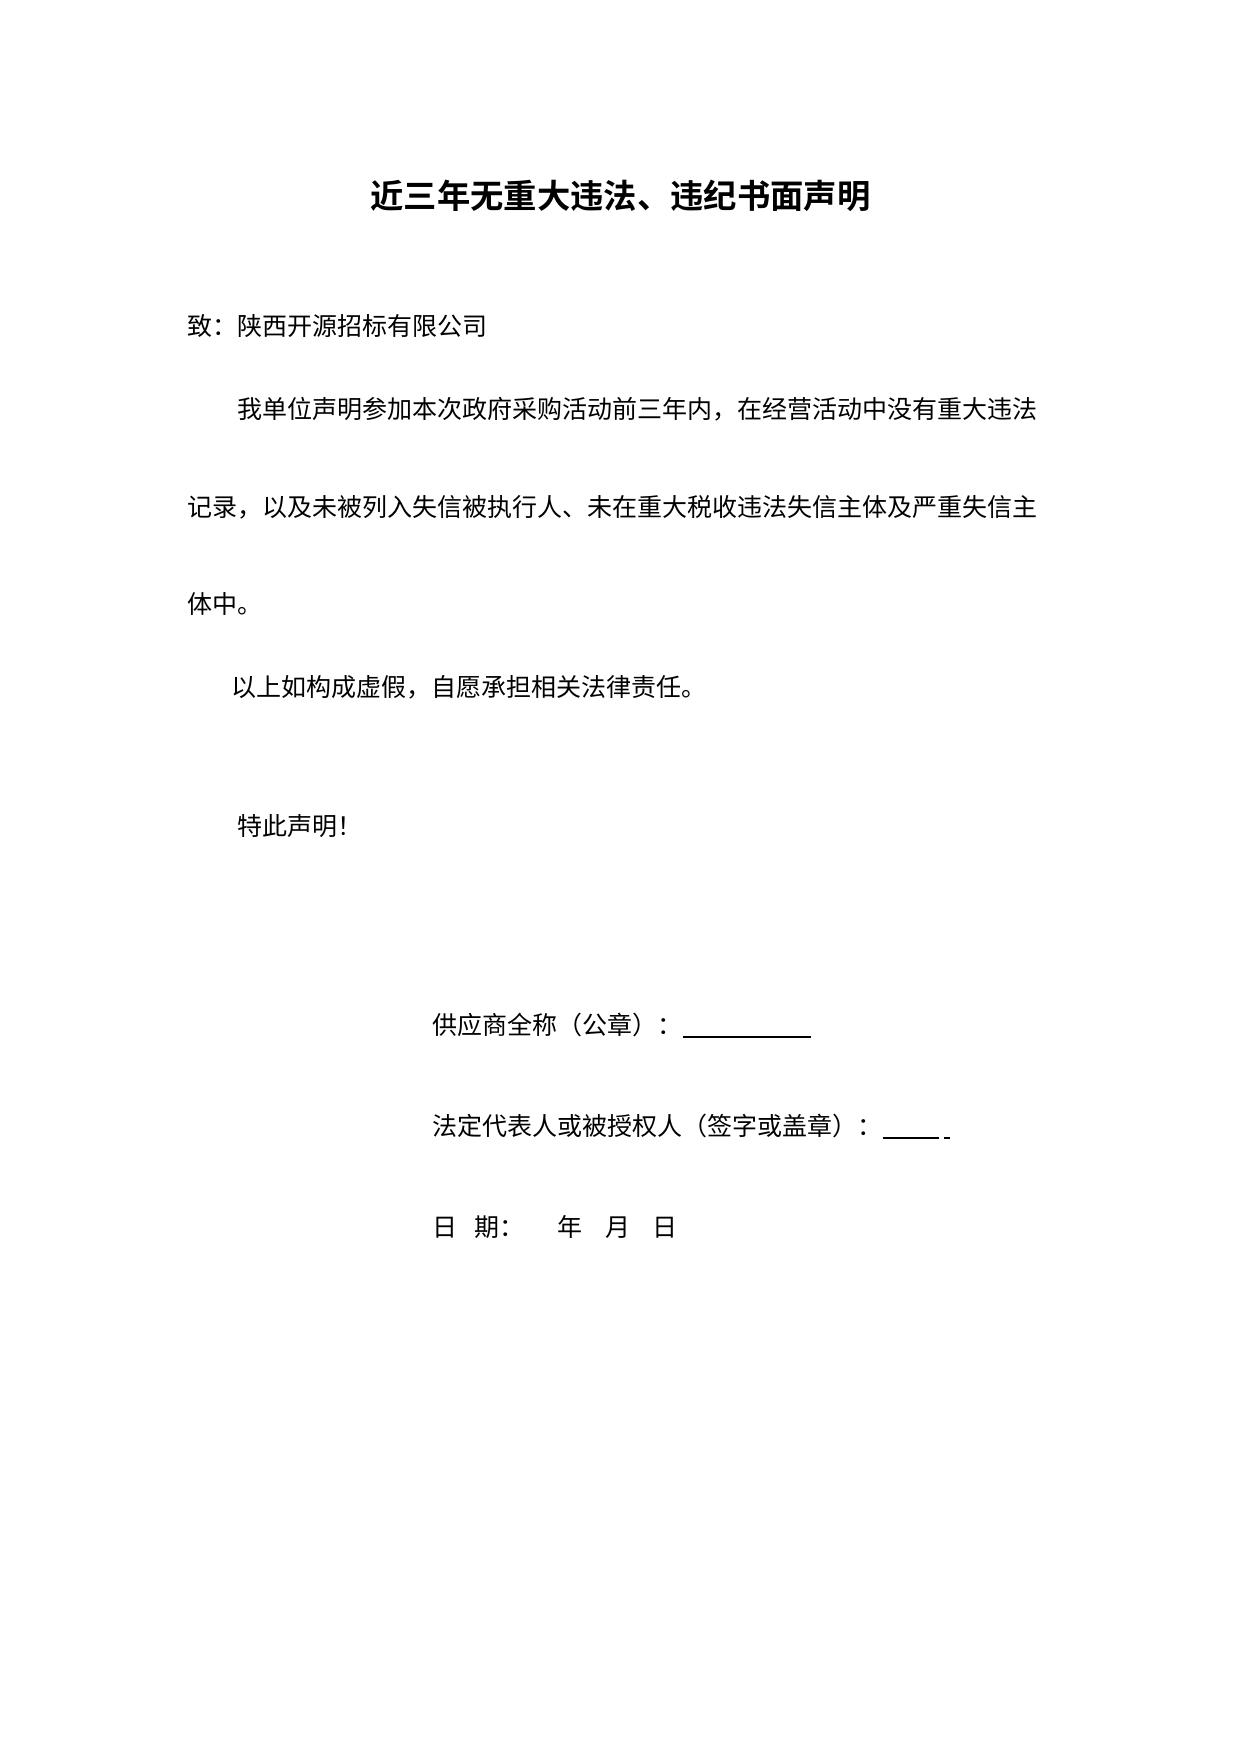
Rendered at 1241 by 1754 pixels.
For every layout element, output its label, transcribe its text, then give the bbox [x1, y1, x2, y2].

text 近三年无重大违法、违纪书面声明 [187, 162, 1053, 227]
text 我单位声明参加本次政府采购活动前三年内，在经营活动中没有重大违法记录，以及未被列入失信被执行人、未在重大税收违法失信主体及严重失信主体中。 [187, 375, 1053, 635]
text 日 期： 年 月 日 [187, 1193, 1053, 1258]
text 法定代表人或被授权人（签字或盖章）： [187, 1092, 1053, 1157]
text 供应商全称（公章）： [187, 991, 1053, 1056]
text 致：陕西开源招标有限公司 [187, 292, 1053, 357]
text 以上如构成虚假，自愿承担相关法律责任。 [187, 653, 1053, 718]
text 特此声明！ [187, 792, 1053, 857]
